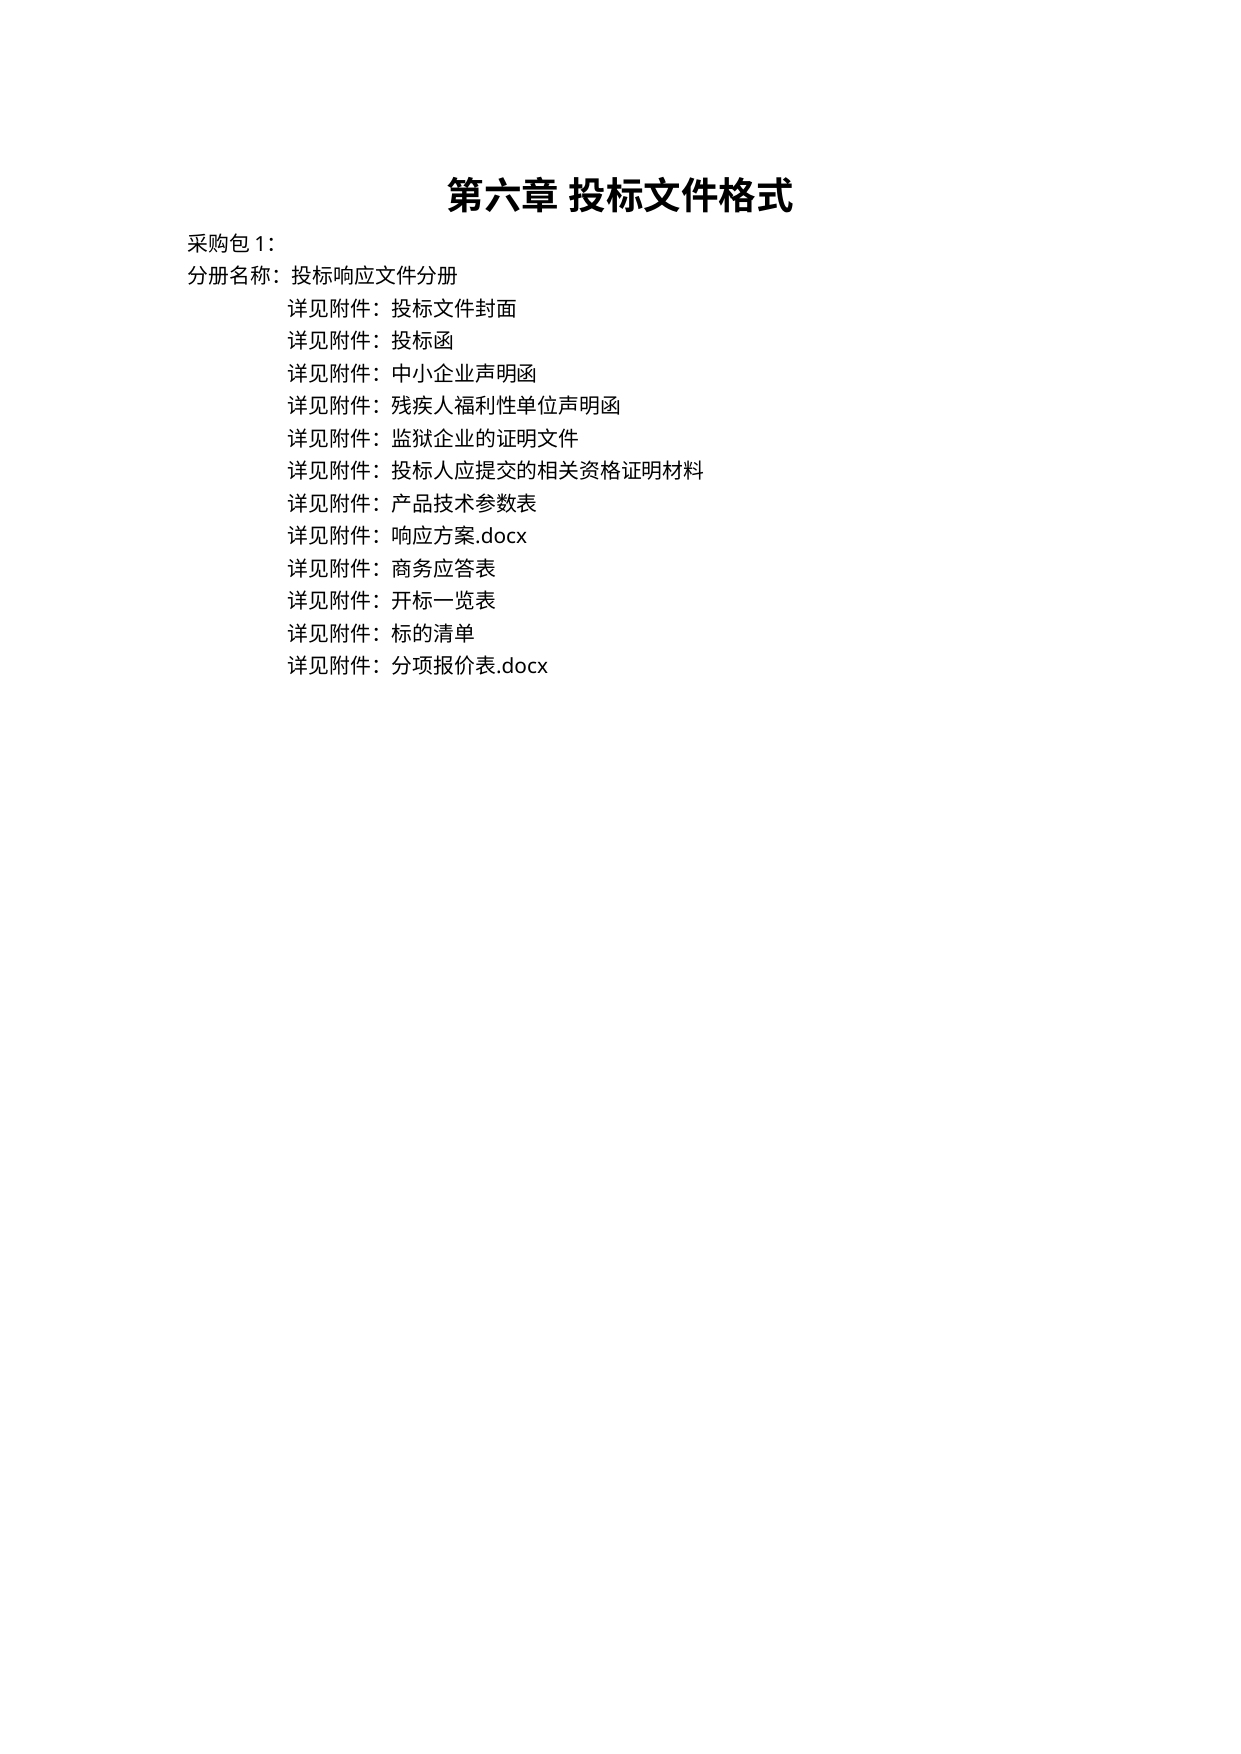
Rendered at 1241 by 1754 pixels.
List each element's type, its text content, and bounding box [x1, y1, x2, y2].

text 详见附件：投标函 [187, 324, 1053, 357]
text 详见附件：投标文件封面 [187, 292, 1053, 324]
text 详见附件：响应方案.docx [187, 519, 1053, 552]
text 采购包1： [187, 227, 1053, 259]
text 详见附件：开标一览表 [187, 584, 1053, 617]
text 详见附件：监狱企业的证明文件 [187, 422, 1053, 454]
text 详见附件：商务应答表 [187, 552, 1053, 584]
text 详见附件：投标人应提交的相关资格证明材料 [187, 454, 1053, 487]
text 详见附件：中小企业声明函 [187, 357, 1053, 389]
text 详见附件：产品技术参数表 [187, 487, 1053, 519]
text 分册名称：投标响应文件分册 [187, 259, 1053, 292]
text 详见附件：分项报价表.docx [187, 649, 1053, 682]
text 第六章 投标文件格式 [187, 162, 1053, 227]
text 详见附件：残疾人福利性单位声明函 [187, 389, 1053, 422]
text 详见附件：标的清单 [187, 617, 1053, 649]
